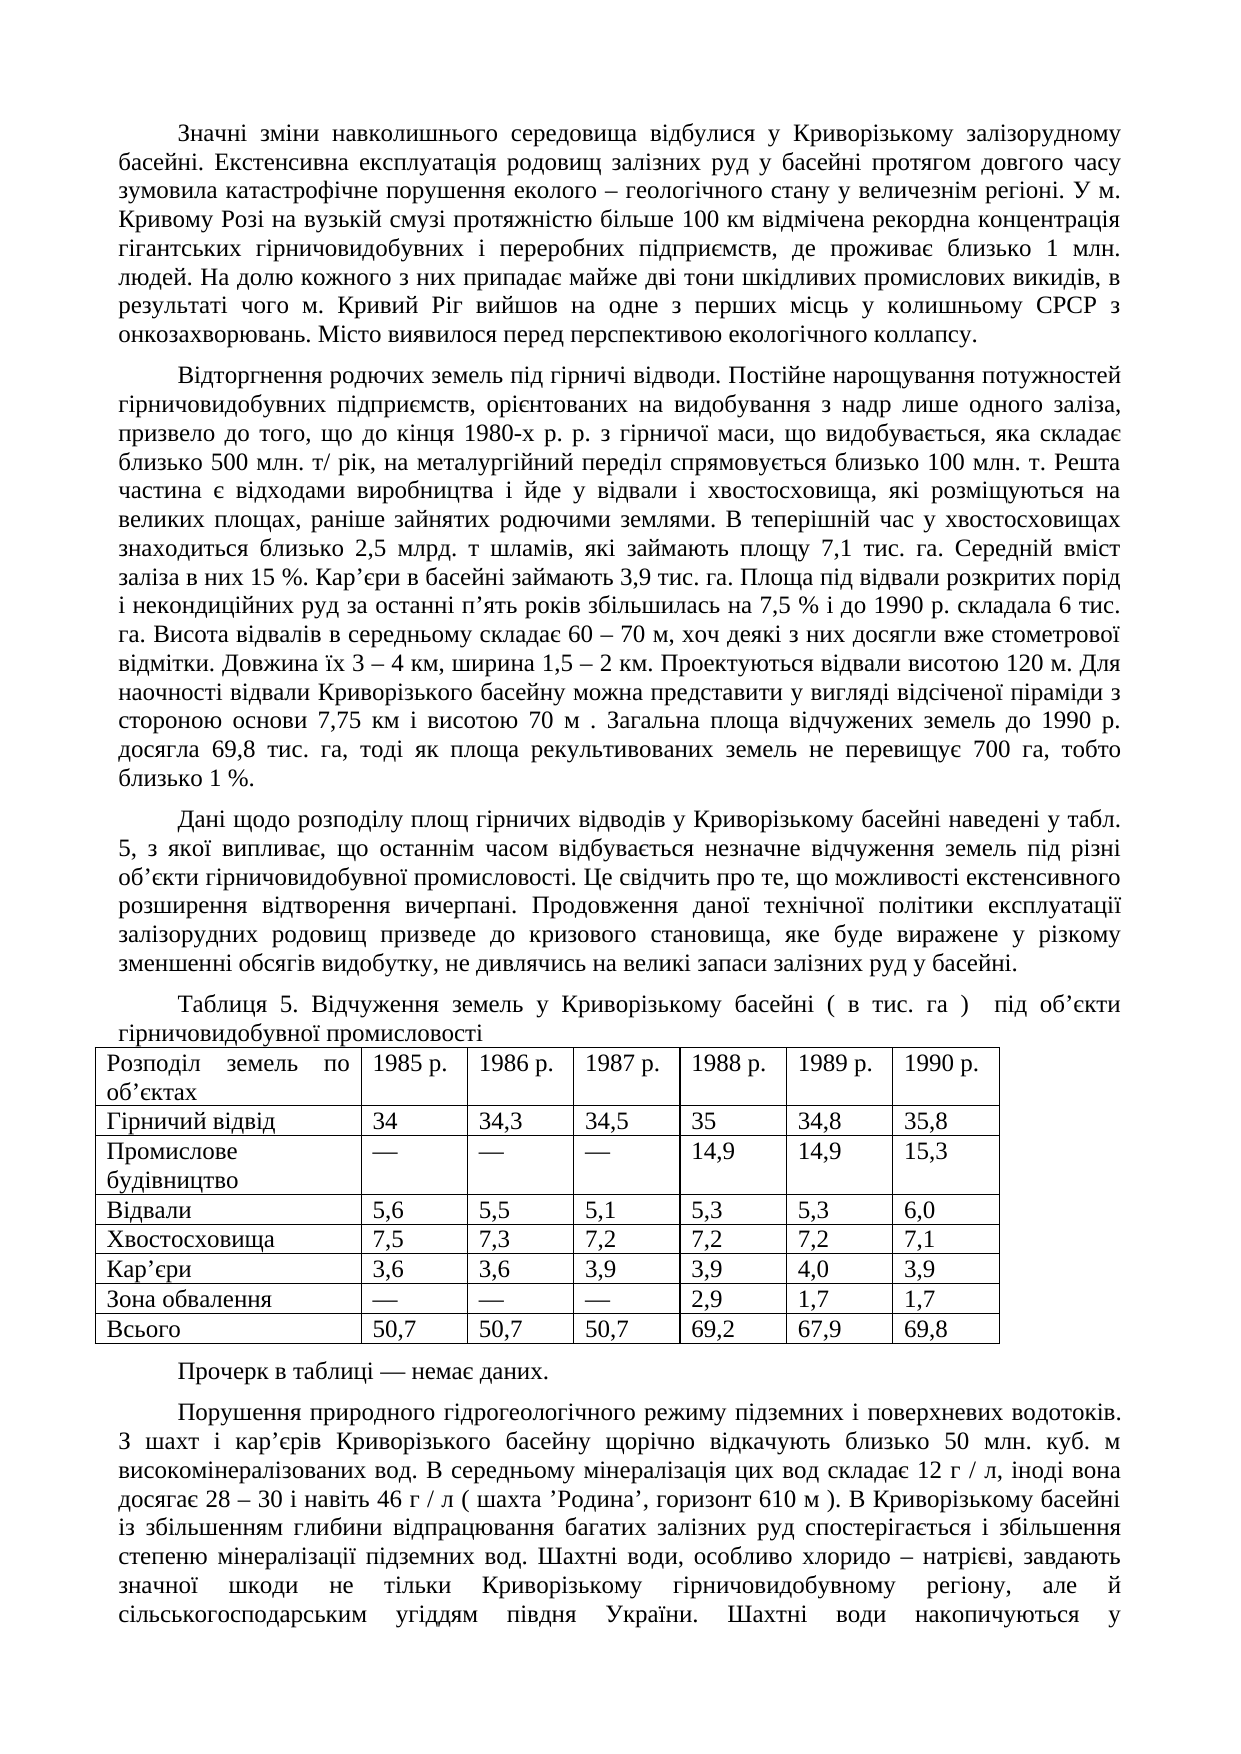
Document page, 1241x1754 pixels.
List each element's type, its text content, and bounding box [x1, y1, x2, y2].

table_cell — [362, 1284, 467, 1313]
table_cell 5,3 [681, 1195, 786, 1223]
table_cell 5,1 [574, 1195, 679, 1223]
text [118, 1397, 1122, 1627]
table_cell 69,8 [893, 1314, 999, 1343]
table_cell 34,8 [787, 1106, 892, 1135]
table_cell Кар’єри [96, 1254, 361, 1283]
table_header 1988 р. [681, 1048, 786, 1105]
table_cell 1,7 [787, 1284, 892, 1313]
table_cell 7,2 [787, 1225, 892, 1253]
table_cell Зона обвалення [96, 1284, 361, 1313]
table_cell — [468, 1136, 573, 1194]
table_cell 1,7 [893, 1284, 999, 1313]
table_cell 35,8 [893, 1106, 999, 1135]
table_cell 7,5 [362, 1225, 467, 1253]
table_cell — [574, 1136, 679, 1194]
table_header 1985 р. [362, 1048, 467, 1105]
table_cell 3,6 [468, 1254, 573, 1283]
text Значні зміни навколишнього середовища відбулися у Криворізькому залізорудному басейні. Екстенсивна експлуатація родовищ залізних руд у басейні протягом довгого часу зумовила катастрофічне порушення еколого – геологічного стану у величезнім регіоні. У м. Кривому Розі на вузькій смузі протяжністю більше 100 км відмічена рекордна концентрація гігантських гірничовидобувних і переробних підприємств, де проживає близько 1 млн. людей. На долю кожного з них припадає майже дві тони шкідливих промислових викидів, в результаті чого м. Кривий Ріг вийшов на одне з перших місць у колишньому СРСР з онкозахворювань. Місто виявилося перед перспективою екологічного коллапсу. [118, 118, 1122, 348]
table_header 1990 р. [893, 1048, 999, 1105]
text Відторгнення родючих земель під гірничі відводи. Постійне нарощування потужностей гірничовидобувних підприємств, орієнтованих на видобування з надр лише одного заліза, призвело до того, що до кінця 1980-х р. р. з гірничої маси, що видобувається, яка складає близько 500 млн. т/ рік, на металургійний переділ спрямовується близько 100 млн. т. Решта частина є відходами виробництва і йде у відвали і хвостосховища, які розміщуються на великих площах, раніше зайнятих родючими землями. В теперішній час у хвостосховищах знаходиться близько 2,5 млрд. т шламів, які займають площу 7,1 тис. га. Середній вміст заліза в них 15 %. Кар’єри в басейні займають 3,9 тис. га. Площа під відвали розкритих порід і некондиційних руд за останні п’ять років збільшилась на 7,5 % і до 1990 р. складала 6 тис. га. Висота відвалів в середньому складає 60 – 70 м, хоч деякі з них досягли вже стометрової відмітки. Довжина їх 3 – 4 км, ширина 1,5 – 2 км. Проектуються відвали висотою 120 м. Для наочності відвали Криворізького басейну можна представити у вигляді відсіченої піраміди з стороною основи 7,75 км і висотою 70 м . Загальна площа відчужених земель до 1990 р. досягла 69,8 тис. га, тоді як площа рекультивованих земель не перевищує 700 га, тобто близько 1 %. [118, 361, 1122, 792]
table_cell Відвали [96, 1195, 361, 1223]
table_cell Хвостосховища [96, 1225, 361, 1253]
table_cell 3,9 [893, 1254, 999, 1283]
table_cell 15,3 [893, 1136, 999, 1194]
table_cell 34,5 [574, 1106, 679, 1135]
table_cell — [362, 1136, 467, 1194]
table_cell 7,1 [893, 1225, 999, 1253]
table_cell 35 [681, 1106, 786, 1135]
table_cell 3,9 [574, 1254, 679, 1283]
table_header Розподіл земель по об’єктах [96, 1048, 361, 1105]
text Таблиця 5. Відчуження земель у Криворізькому басейні ( в тис. га ) під об’єкти гірничовидобувної промисловості [118, 989, 1122, 1047]
table_header 1989 р. [787, 1048, 892, 1105]
table_cell 14,9 [681, 1136, 786, 1194]
text Дані щодо розподілу площ гірничих відводів у Криворізькому басейні наведені у табл. 5, з якої випливає, що останнім часом відбувається незначне відчуження земель під різні об’єкти гірничовидобувної промисловості. Це свідчить про те, що можливості екстенсивного розширення відтворення вичерпані. Продовження даної технічної політики експлуатації залізорудних родовищ призведе до кризового становища, яке буде виражене у різкому зменшенні обсягів видобутку, не дивлячись на великі запаси залізних руд у басейні. [118, 804, 1122, 977]
text Прочерк в таблиці — немає даних. [118, 1356, 1122, 1385]
table_cell 3,6 [362, 1254, 467, 1283]
table_cell 2,9 [681, 1284, 786, 1313]
table_cell 5,6 [362, 1195, 467, 1223]
table_cell 7,2 [574, 1225, 679, 1253]
table_cell 4,0 [787, 1254, 892, 1283]
table_header 1987 р. [574, 1048, 679, 1105]
table_cell 3,9 [681, 1254, 786, 1283]
table_cell 34,3 [468, 1106, 573, 1135]
table_cell — [468, 1284, 573, 1313]
table_cell 50,7 [574, 1314, 679, 1343]
table_cell 50,7 [362, 1314, 467, 1343]
table_cell 5,5 [468, 1195, 573, 1223]
table_cell 7,2 [681, 1225, 786, 1253]
table_cell — [574, 1284, 679, 1313]
table_cell 14,9 [787, 1136, 892, 1194]
table_cell 6,0 [893, 1195, 999, 1223]
table_cell Гірничий відвід [96, 1106, 361, 1135]
table_cell 5,3 [787, 1195, 892, 1223]
table_cell 50,7 [468, 1314, 573, 1343]
table_header 1986 р. [468, 1048, 573, 1105]
table_cell 69,2 [681, 1314, 786, 1343]
table_cell 34 [362, 1106, 467, 1135]
table_cell 67,9 [787, 1314, 892, 1343]
table_cell Всього [96, 1314, 361, 1343]
table_cell 7,3 [468, 1225, 573, 1253]
table_cell Промислове будівництво [96, 1136, 361, 1194]
